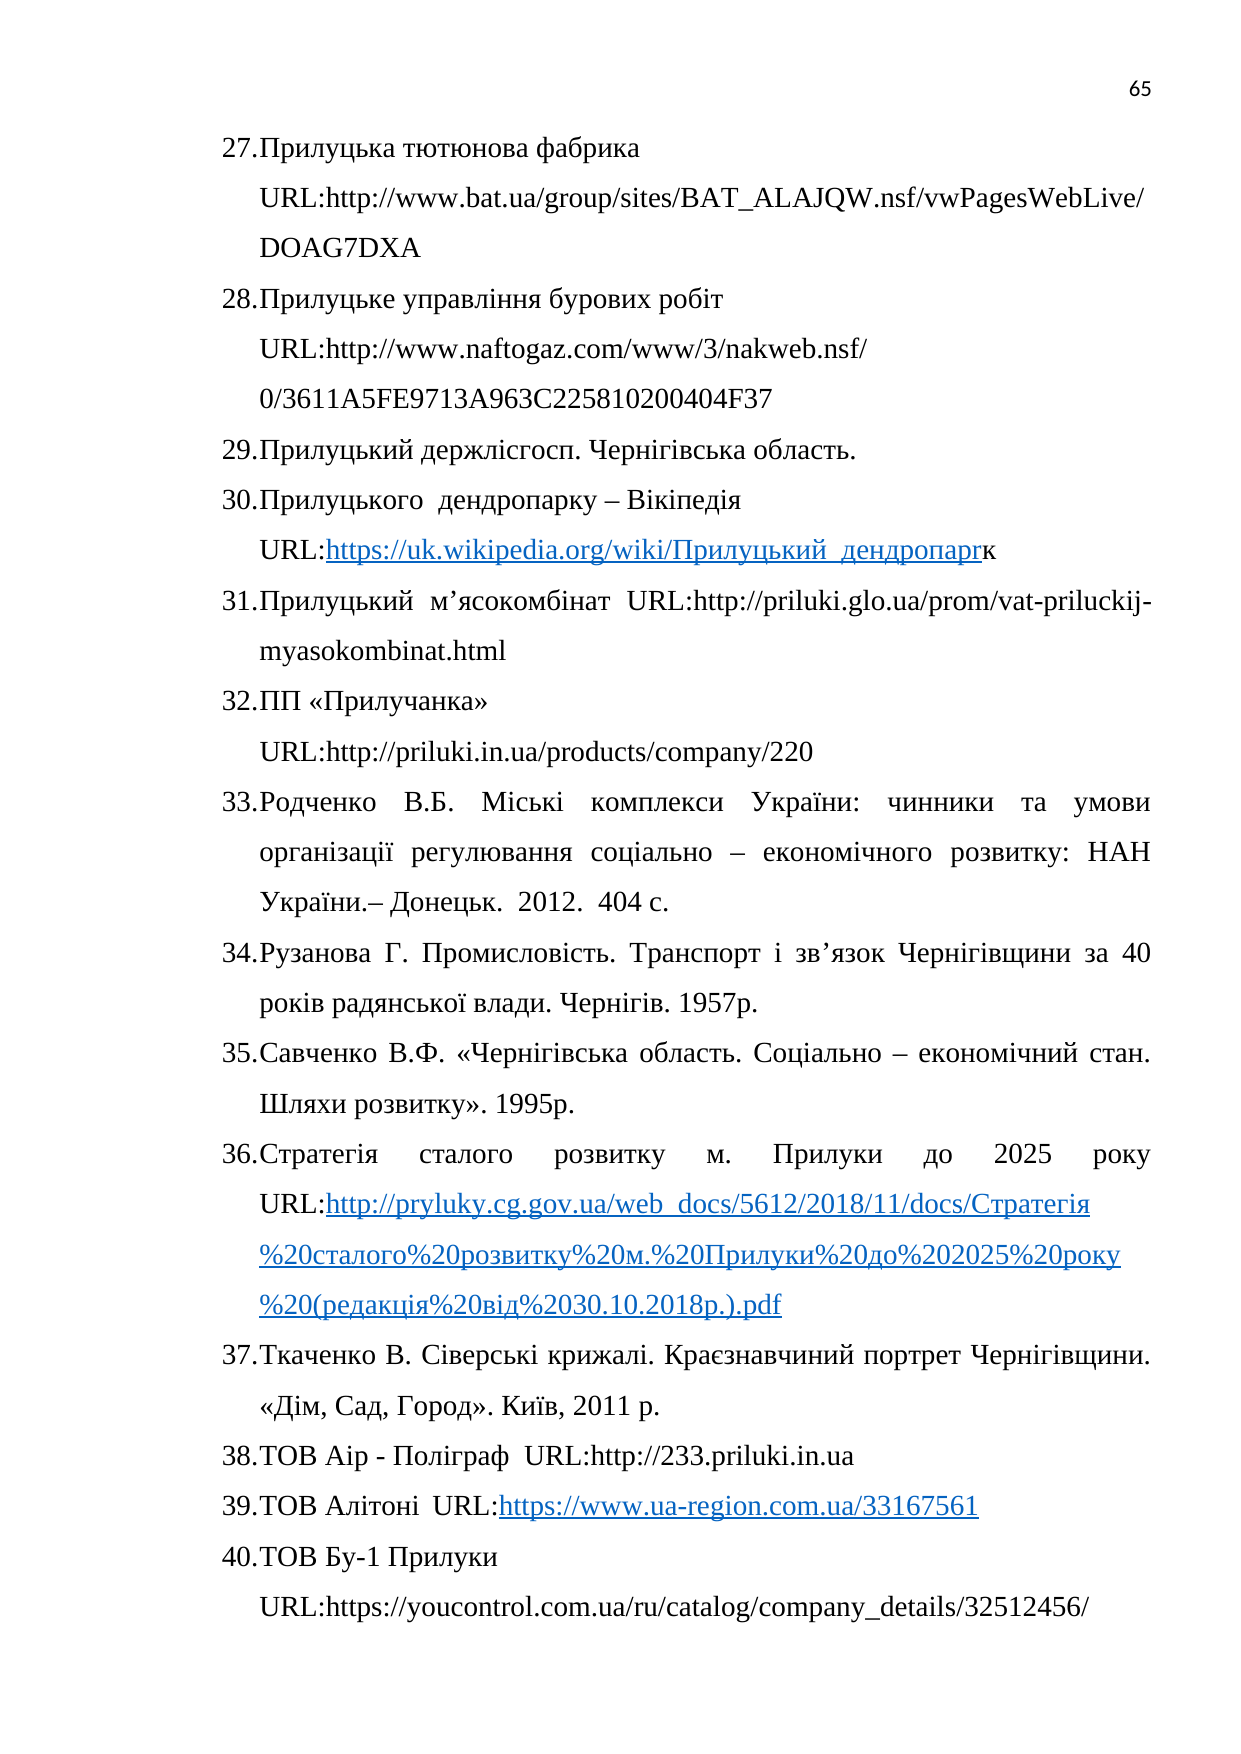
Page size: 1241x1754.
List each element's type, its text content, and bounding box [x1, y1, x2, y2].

list Прилуцька тютюнова фабрика URL:http://www.bat.ua/group/sites/BAT_ALAJQW.nsf/vwPagesWebLive/DOAG7DXA [222, 130, 1152, 264]
list Родченко В.Б. Міські комплекси України: чинники та умови організації регулювання соціально – економічного розвитку: НАН України.– Донецьк. 2012. 404 с. [222, 784, 1152, 918]
list URL:http://www.naftogaz.com/www/3/nakweb.nsf/0/3611A5FE9713A963C225810200404F37 [259, 331, 1152, 415]
list Ткаченко В. Сіверські крижалі. Краєзнавчиний портрет Чернігівщини. «Дім, Сад, Город». Київ, 2011 р. [222, 1337, 1152, 1421]
list URL:https://uk.wikipedia.org/wiki/Прилуцький_дендропарrк [259, 532, 1152, 566]
list ТОВ Бу-1 Прилуки URL:https://youcontrol.com.ua/ru/catalog/company_details/32512456/ [222, 1539, 1152, 1622]
list Прилуцьке управління бурових робіт [222, 281, 1152, 314]
list Прилуцький держлісгосп. Чернігівська область. [222, 432, 1152, 465]
list ПП «Прилучанка» [222, 683, 1152, 717]
list Прилуцький м’ясокомбінат URL:http://priluki.glo.ua/prom/vat-priluckij-myasokombinat.html [222, 583, 1152, 667]
list URL:http://priluki.in.ua/products/company/220 [259, 734, 1152, 767]
list ТОВ Алітоні URL:https://www.ua-region.com.ua/33167561 [222, 1488, 1152, 1522]
list ТОВ Аір - Поліграф URL:http://233.priluki.in.ua [222, 1438, 1152, 1472]
list Стратегія сталого розвитку м. Прилуки до 2025 року URL:http://pryluky.cg.gov.ua/web_docs/5612/2018/11/docs/Стратегія%20сталого%20розвитку%20м.%20Прилуки%20до%202025%20року%20(редакція%20від%2030.10.2018р.).pdf [222, 1136, 1152, 1321]
list Савченко В.Ф. «Чернігівська область. Соціально – економічний стан. Шляхи розвитку». 1995р. [222, 1036, 1152, 1119]
list Рузанова Г. Промисловість. Транспорт і зв’язок Чернігівщини за 40 років радянської влади. Чернігів. 1957р. [222, 935, 1152, 1019]
list Прилуцького дендропарку – Вікіпедія [222, 482, 1152, 516]
